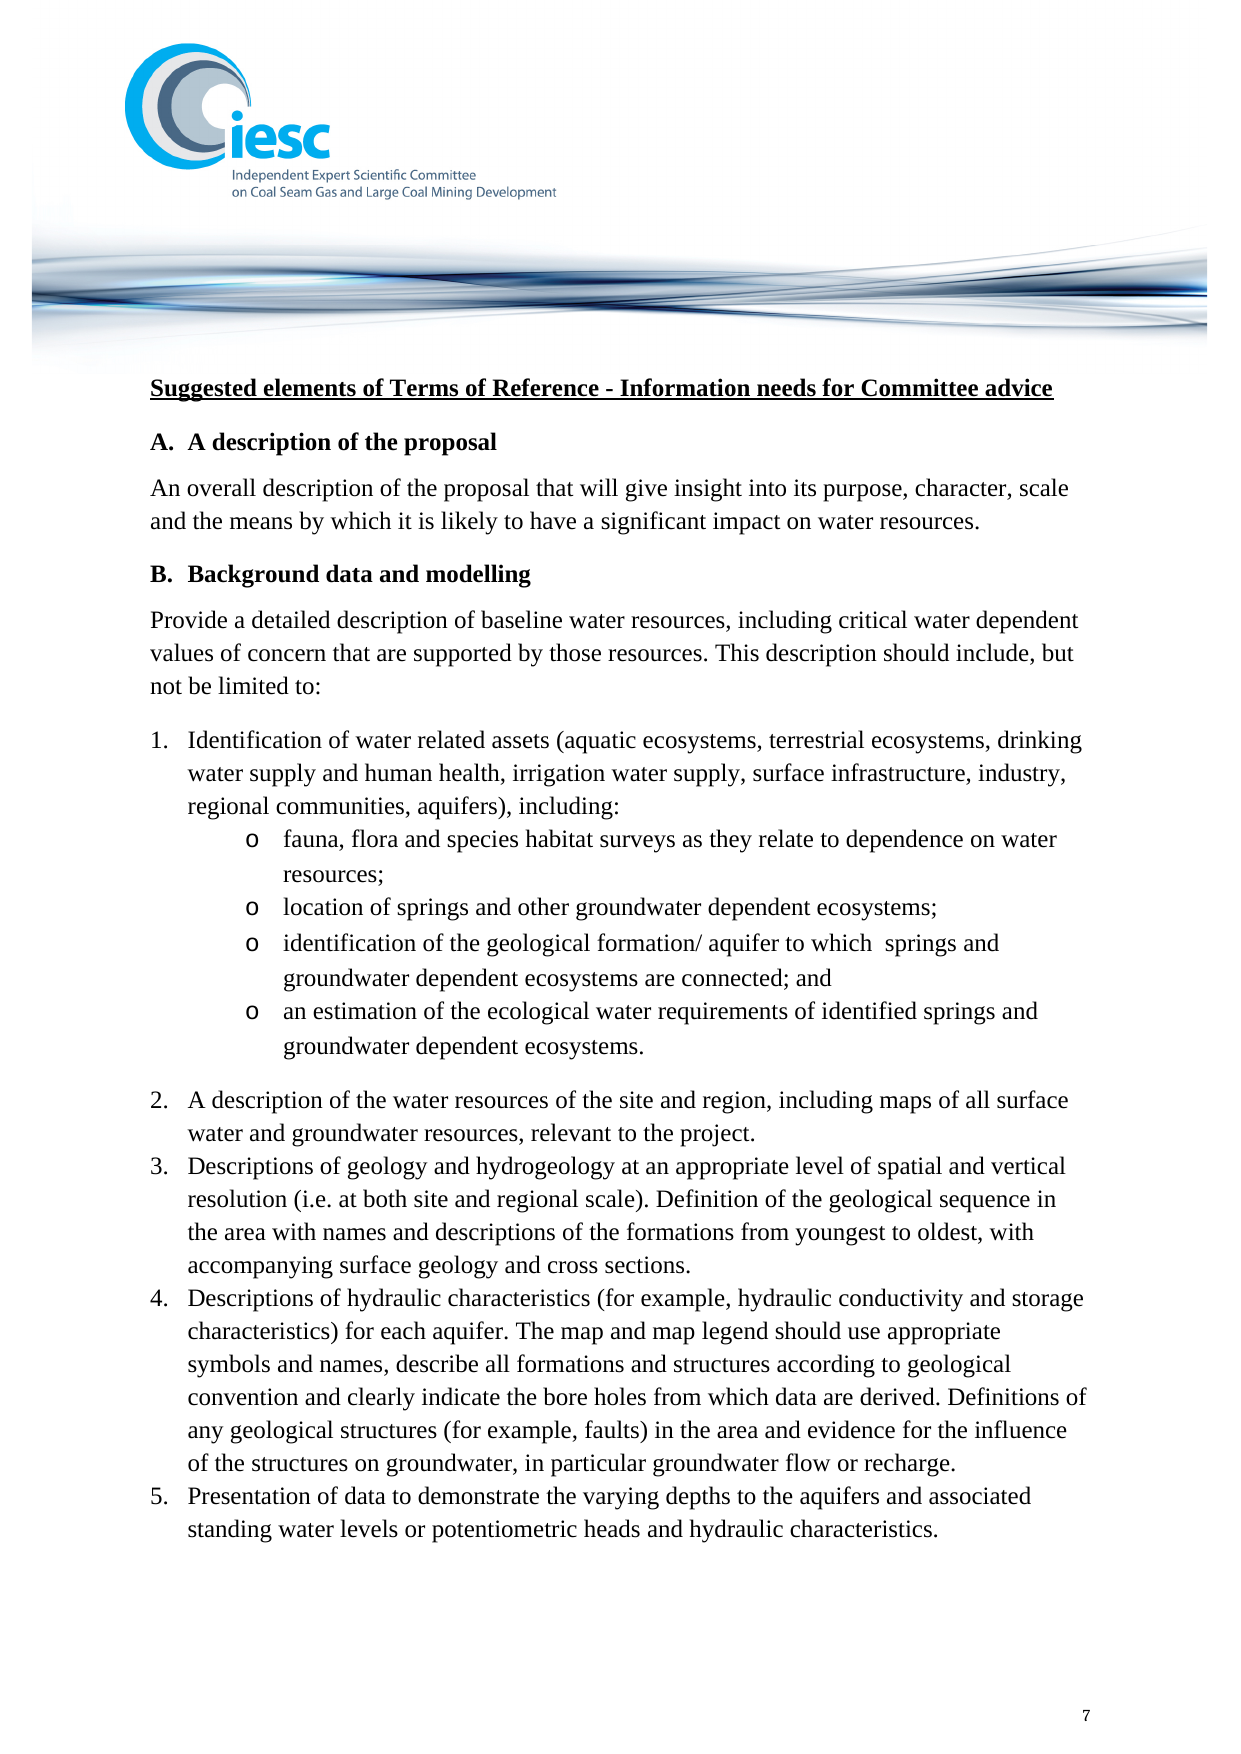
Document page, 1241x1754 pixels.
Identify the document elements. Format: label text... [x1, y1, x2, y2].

text Suggested elements of Terms of Reference - Information needs for Committee advice [150, 374, 1090, 402]
text An overall description of the proposal that will give insight into its purpose, character, scale and the means by which it is likely to have a significant impact on water resources. [150, 473, 1090, 534]
list fauna, flora and species habitat surveys as they relate to dependence on water resources; [244, 824, 1090, 888]
list an estimation of the ecological water requirements of identified springs and groundwater dependent ecosystems. [244, 996, 1090, 1059]
list Descriptions of hydraulic characteristics (for example, hydraulic conductivity and storage characteristics) for each aquifer. The map and map legend should use appropriate symbols and names, describe all formations and structures according to geological convention and clearly indicate the bore holes from which data are derived. Definitions of any geological structures (for example, faults) in the area and evidence for the influence of the structures on groundwater, in particular groundwater flow or recharge. [150, 1283, 1090, 1477]
list Identification of water related assets (aquatic ecosystems, terrestrial ecosystems, drinking water supply and human health, irrigation water supply, surface infrastructure, industry, regional communities, aquifers), including: [150, 725, 1090, 820]
list location of springs and other groundwater dependent ecosystems; [244, 892, 1090, 923]
list A description of the water resources of the site and region, including maps of all surface water and groundwater resources, relevant to the project. [150, 1085, 1090, 1146]
list identification of the geological formation/ aquifer to which springs and groundwater dependent ecosystems are connected; and [244, 928, 1090, 991]
list Background data and modelling [150, 559, 1090, 588]
text Provide a detailed description of baseline water resources, including critical water dependent values of concern that are supported by those resources. This description should include, but not be limited to: [150, 605, 1090, 700]
picture [31, 0, 1208, 374]
list A description of the proposal [150, 427, 1090, 456]
list Presentation of data to demonstrate the varying depths to the aquifers and associated standing water levels or potentiometric heads and hydraulic characteristics. [150, 1481, 1090, 1543]
list Descriptions of geology and hydrogeology at an appropriate level of spatial and vertical resolution (i.e. at both site and regional scale). Definition of the geological sequence in the area with names and descriptions of the formations from youngest to oldest, with accompanying surface geology and cross sections. [150, 1151, 1090, 1278]
